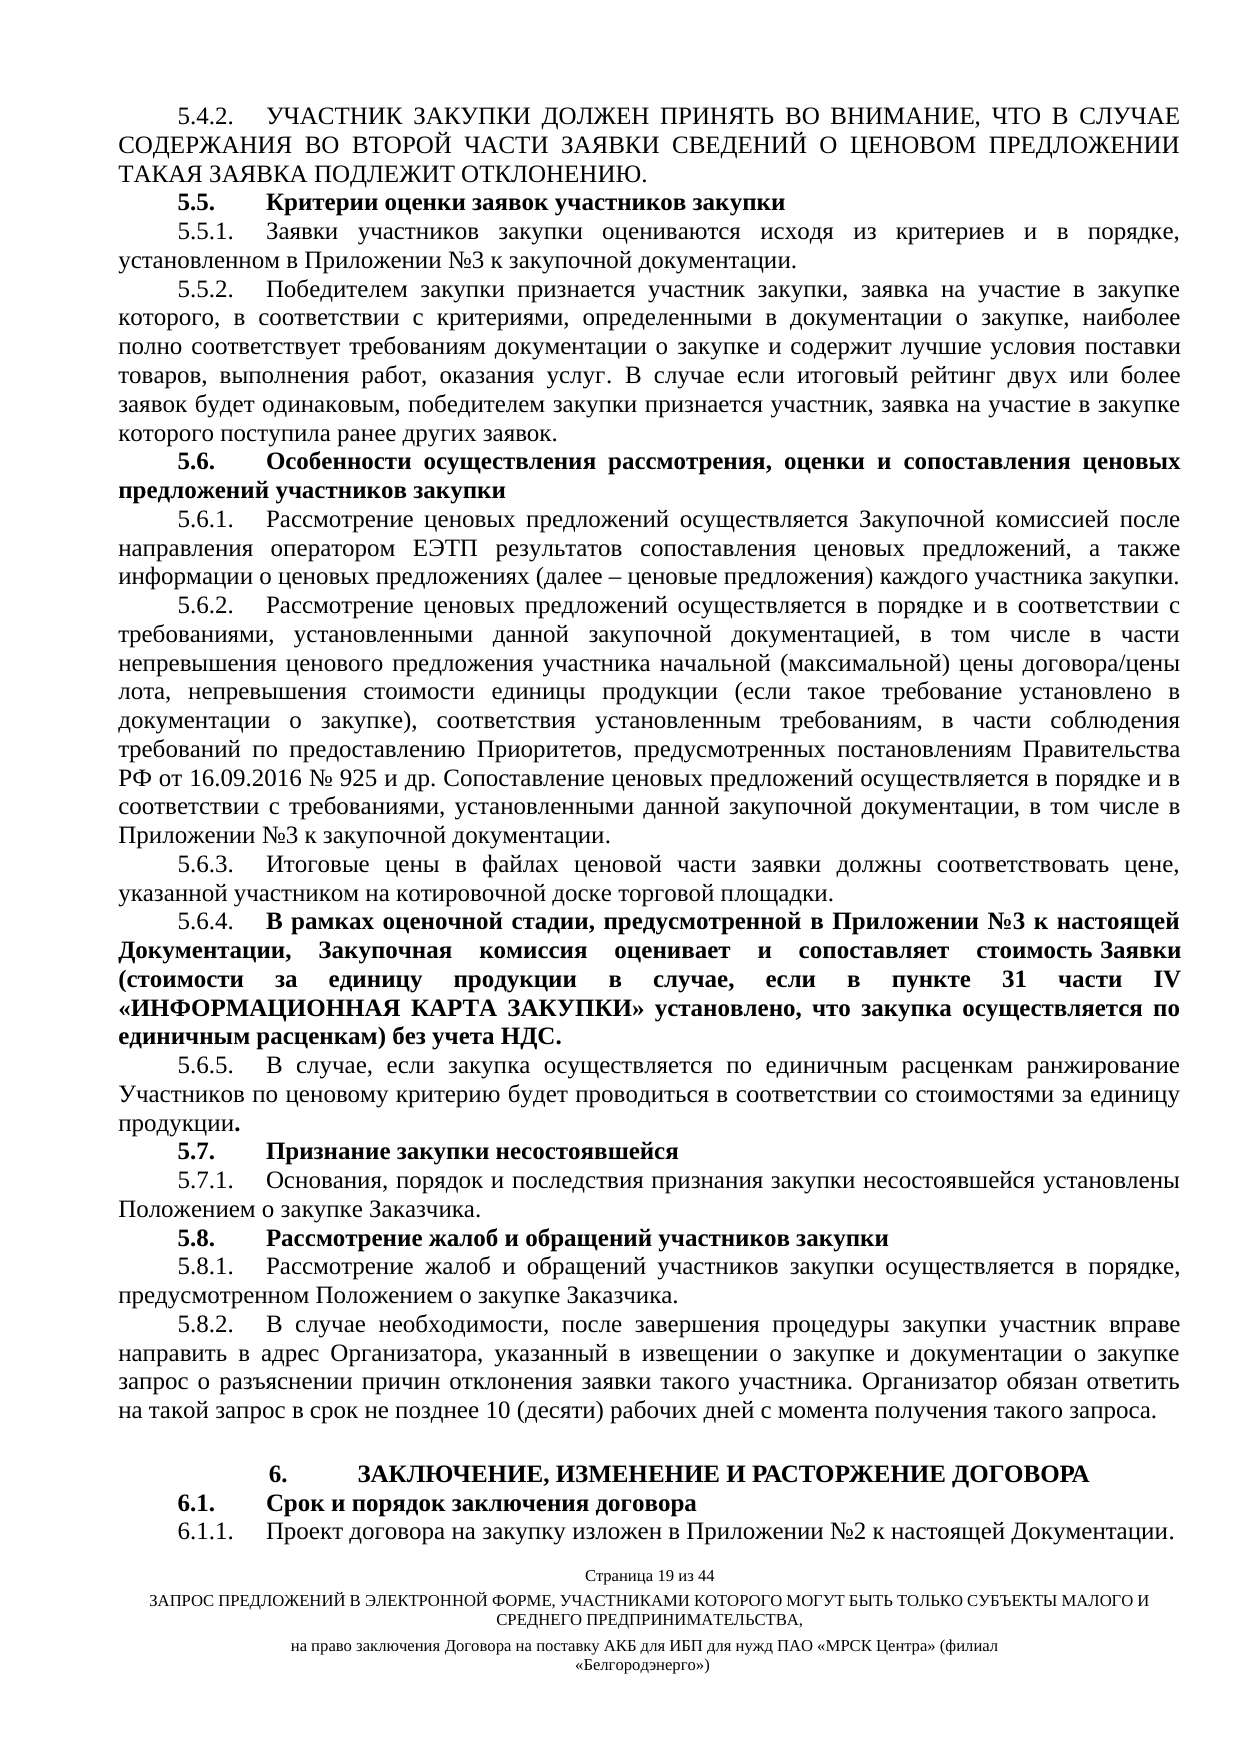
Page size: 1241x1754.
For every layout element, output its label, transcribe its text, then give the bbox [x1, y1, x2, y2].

subtitle Основания, порядок и последствия признания закупки несостоявшейся установлены Положением о закупке Заказчика. [118, 1165, 1181, 1223]
subtitle Особенности осуществления рассмотрения, оценки и сопоставления ценовых предложений участников закупки [118, 446, 1181, 504]
subtitle В рамках оценочной стадии, предусмотренной в Приложении №3 к настоящей Документации, Закупочная комиссия оценивает и сопоставляет стоимость Заявки (стоимости за единицу продукции в случае, если в пункте 31 части IV «ИНФОРМАЦИОННАЯ КАРТА ЗАКУПКИ» установлено, что закупка осуществляется по единичным расценкам) без учета НДС. [118, 906, 1181, 1050]
subtitle Рассмотрение жалоб и обращений участников закупки [118, 1223, 1181, 1251]
subtitle Проект договора на закупку изложен в Приложении №2 к настоящей Документации. [118, 1516, 1181, 1545]
subtitle УЧАСТНИК ЗАКУПКИ ДОЛЖЕН ПРИНЯТЬ ВО ВНИМАНИЕ, ЧТО В СЛУЧАЕ СОДЕРЖАНИЯ ВО ВТОРОЙ ЧАСТИ ЗАЯВКИ СВЕДЕНИЙ О ЦЕНОВОМ ПРЕДЛОЖЕНИИ ТАКАЯ ЗАЯВКА ПОДЛЕЖИТ ОТКЛОНЕНИЮ. [118, 101, 1181, 187]
subtitle Итоговые цены в файлах ценовой части заявки должны соответствовать цене, указанной участником на котировочной доске торговой площадки. [118, 849, 1181, 906]
subtitle Признание закупки несостоявшейся [118, 1136, 1181, 1165]
subtitle Победителем закупки признается участник закупки, заявка на участие в закупке которого, в соответствии с критериями, определенными в документации о закупке, наиболее полно соответствует требованиям документации о закупке и содержит лучшие условия поставки товаров, выполнения работ, оказания услуг. В случае если итоговый рейтинг двух или более заявок будет одинаковым, победителем закупки признается участник, заявка на участие в закупке которого поступила ранее других заявок. [118, 274, 1181, 446]
subtitle Заявки участников закупки оцениваются исходя из критериев и в порядке, установленном в Приложении №3 к закупочной документации. [118, 216, 1181, 274]
subtitle Срок и порядок заключения договора [118, 1488, 1181, 1516]
subtitle ЗАКЛЮЧЕНИЕ, ИЗМЕНЕНИЕ И РАСТОРЖЕНИЕ ДОГОВОРА [118, 1459, 1181, 1488]
subtitle Рассмотрение ценовых предложений осуществляется Закупочной комиссией после направления оператором ЕЭТП результатов сопоставления ценовых предложений, а также информации о ценовых предложениях (далее – ценовые предложения) каждого участника закупки. [118, 504, 1181, 590]
subtitle В случае необходимости, после завершения процедуры закупки участник вправе направить в адрес Организатора, указанный в извещении о закупке и документации о закупке запрос о разъяснении причин отклонения заявки такого участника. Организатор обязан ответить на такой запрос в срок не позднее 10 (десяти) рабочих дней с момента получения такого запроса. [118, 1309, 1181, 1424]
subtitle В случае, если закупка осуществляется по единичным расценкам ранжирование Участников по ценовому критерию будет проводиться в соответствии со стоимостями за единицу продукции. [118, 1050, 1181, 1136]
subtitle Рассмотрение жалоб и обращений участников закупки осуществляется в порядке, предусмотренном Положением о закупке Заказчика. [118, 1251, 1181, 1309]
subtitle Рассмотрение ценовых предложений осуществляется в порядке и в соответствии с требованиями, установленными данной закупочной документацией, в том числе в части непревышения ценового предложения участника начальной (максимальной) цены договора/цены лота, непревышения стоимости единицы продукции (если такое требование установлено в документации о закупке), соответствия установленным требованиям, в части соблюдения требований по предоставлению Приоритетов, предусмотренных постановлениям Правительства РФ от 16.09.2016 № 925 и др. Сопоставление ценовых предложений осуществляется в порядке и в соответствии с требованиями, установленными данной закупочной документации, в том числе в Приложении №3 к закупочной документации. [118, 590, 1181, 849]
subtitle Критерии оценки заявок участников закупки [118, 187, 1181, 216]
